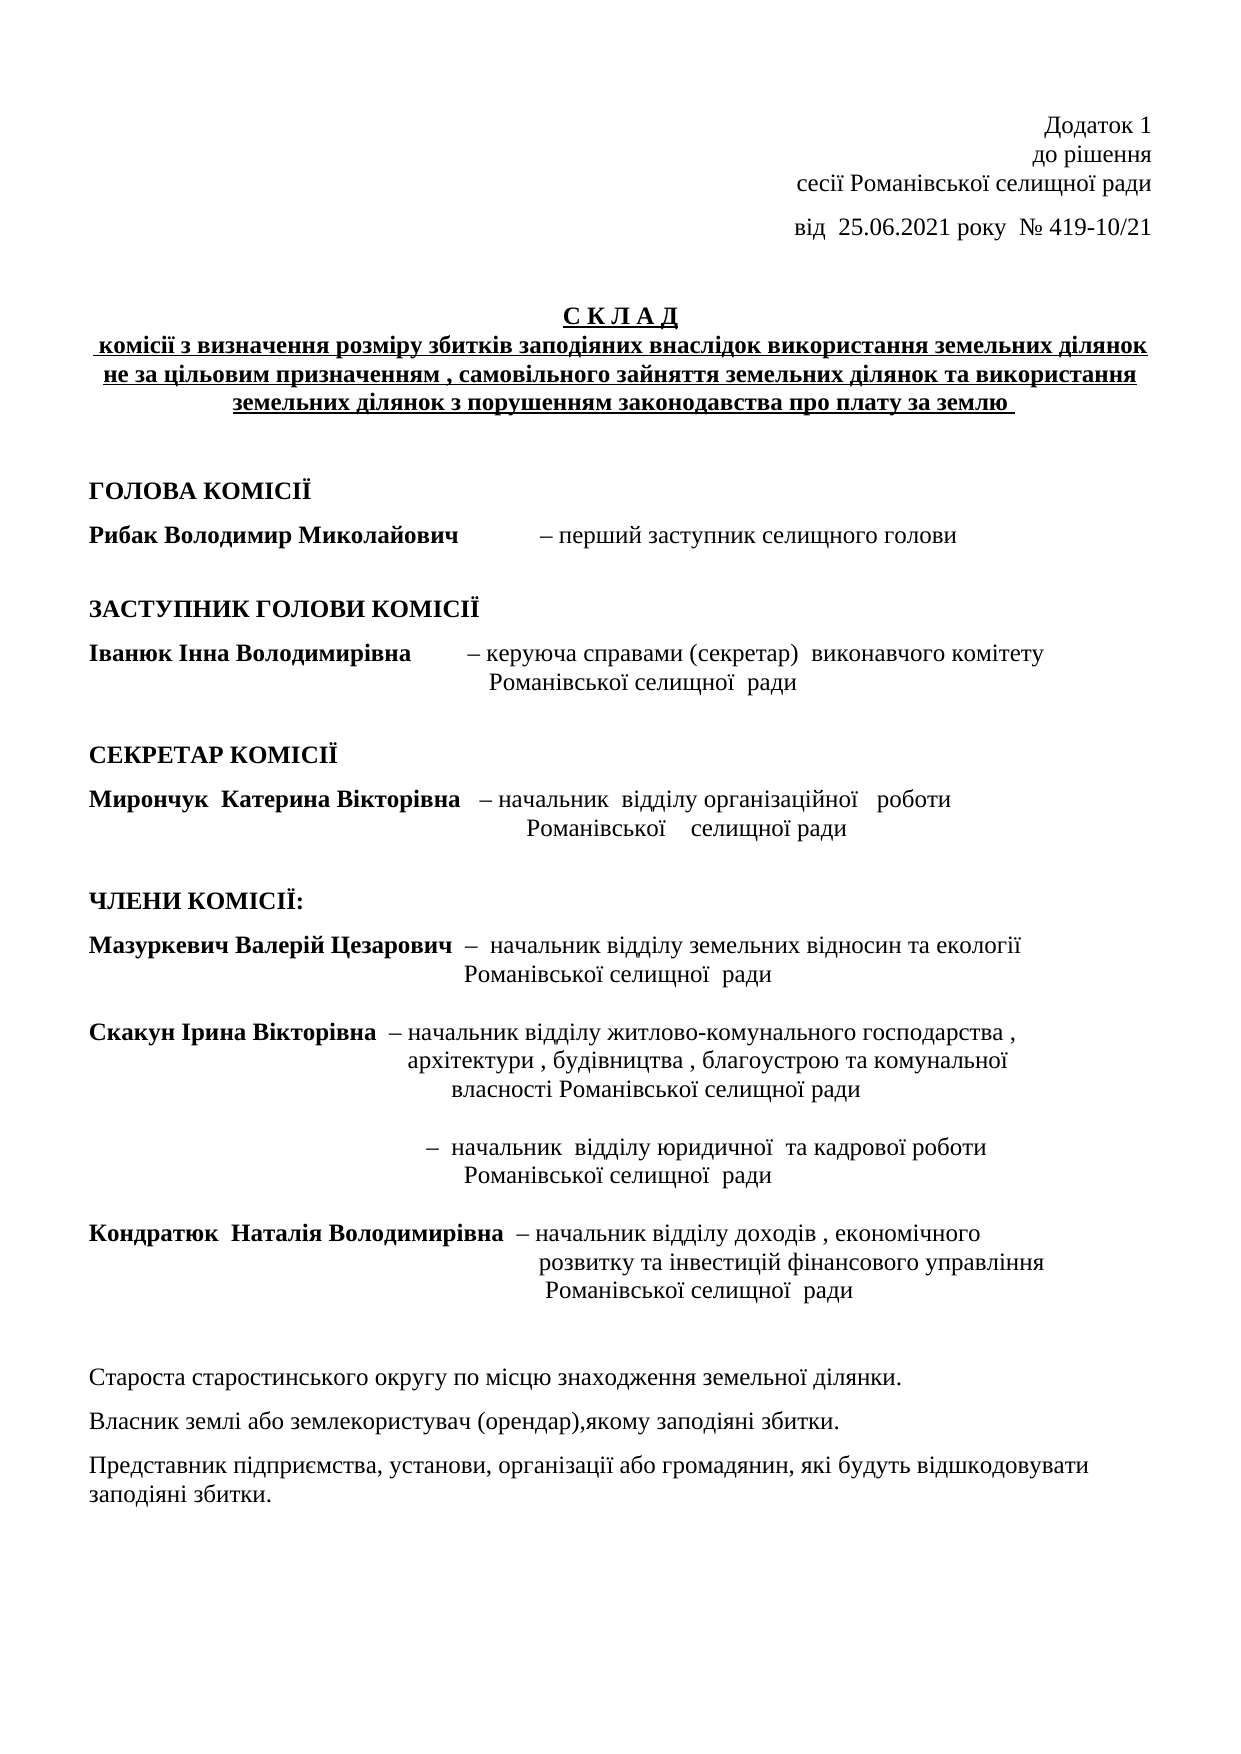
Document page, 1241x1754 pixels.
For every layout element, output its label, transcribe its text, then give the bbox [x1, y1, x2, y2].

text Романівської селищної ради [89, 813, 1152, 842]
text комісії з визначення розміру збитків заподіяних внаслідок використання земельних ділянок не за цільовим призначенням , самовільного зайняття земельних ділянок та використання земельних ділянок з порушенням законодавства про плату за землю [89, 330, 1152, 416]
text до рішення [89, 139, 1152, 168]
text – начальник відділу юридичної та кадрової роботи [89, 1132, 1152, 1161]
text сесії Романівської селищної ради [89, 168, 1152, 197]
text ЧЛЕНИ КОМІСІЇ: [89, 886, 1152, 915]
text Представник підприємства, установи, організації або громадянин, які будуть відшкодовувати заподіяні збитки. [89, 1451, 1152, 1508]
text ГОЛОВА КОМІСІЇ [89, 476, 1152, 505]
text Мирончук Катерина Вікторівна – начальник відділу організаційної роботи [89, 784, 1152, 813]
text від 25.06.2021 року № 419-10/21 [89, 212, 1152, 241]
text Власник землі або землекористувач (орендар),якому заподіяні збитки. [89, 1406, 1152, 1435]
text Староста старостинського округу по місцю знаходження земельної ділянки. [89, 1362, 1152, 1391]
text власності Романівської селищної ради [89, 1074, 1152, 1103]
text СЕКРЕТАР КОМІСІЇ [89, 740, 1152, 769]
text Рибак Володимир Миколайович – перший заступник селищного голови [89, 521, 1152, 549]
text Мазуркевич Валерій Цезарович – начальник відділу земельних відносин та екології [89, 931, 1152, 959]
text ЗАСТУПНИК ГОЛОВИ КОМІСІЇ [89, 594, 1152, 622]
text Іванюк Інна Володимирівна – керуюча справами (секретар) виконавчого комітету [89, 638, 1152, 667]
text Скакун Ірина Вікторівна – начальник відділу житлово-комунального господарства , [89, 1017, 1152, 1046]
text Романівської селищної ради [89, 667, 1152, 696]
text С К Л А Д [89, 301, 1152, 330]
text Романівської селищної ради [89, 1161, 1152, 1189]
text Романівської селищної ради [89, 959, 1152, 988]
text розвитку та інвестицій фінансового управління [89, 1247, 1152, 1276]
text Романівської селищної ради [89, 1276, 1152, 1304]
text архітектури , будівництва , благоустрою та комунальної [89, 1046, 1152, 1074]
text Додаток 1 [89, 111, 1152, 139]
text Кондратюк Наталія Володимирівна – начальник відділу доходів , економічного [89, 1218, 1152, 1247]
